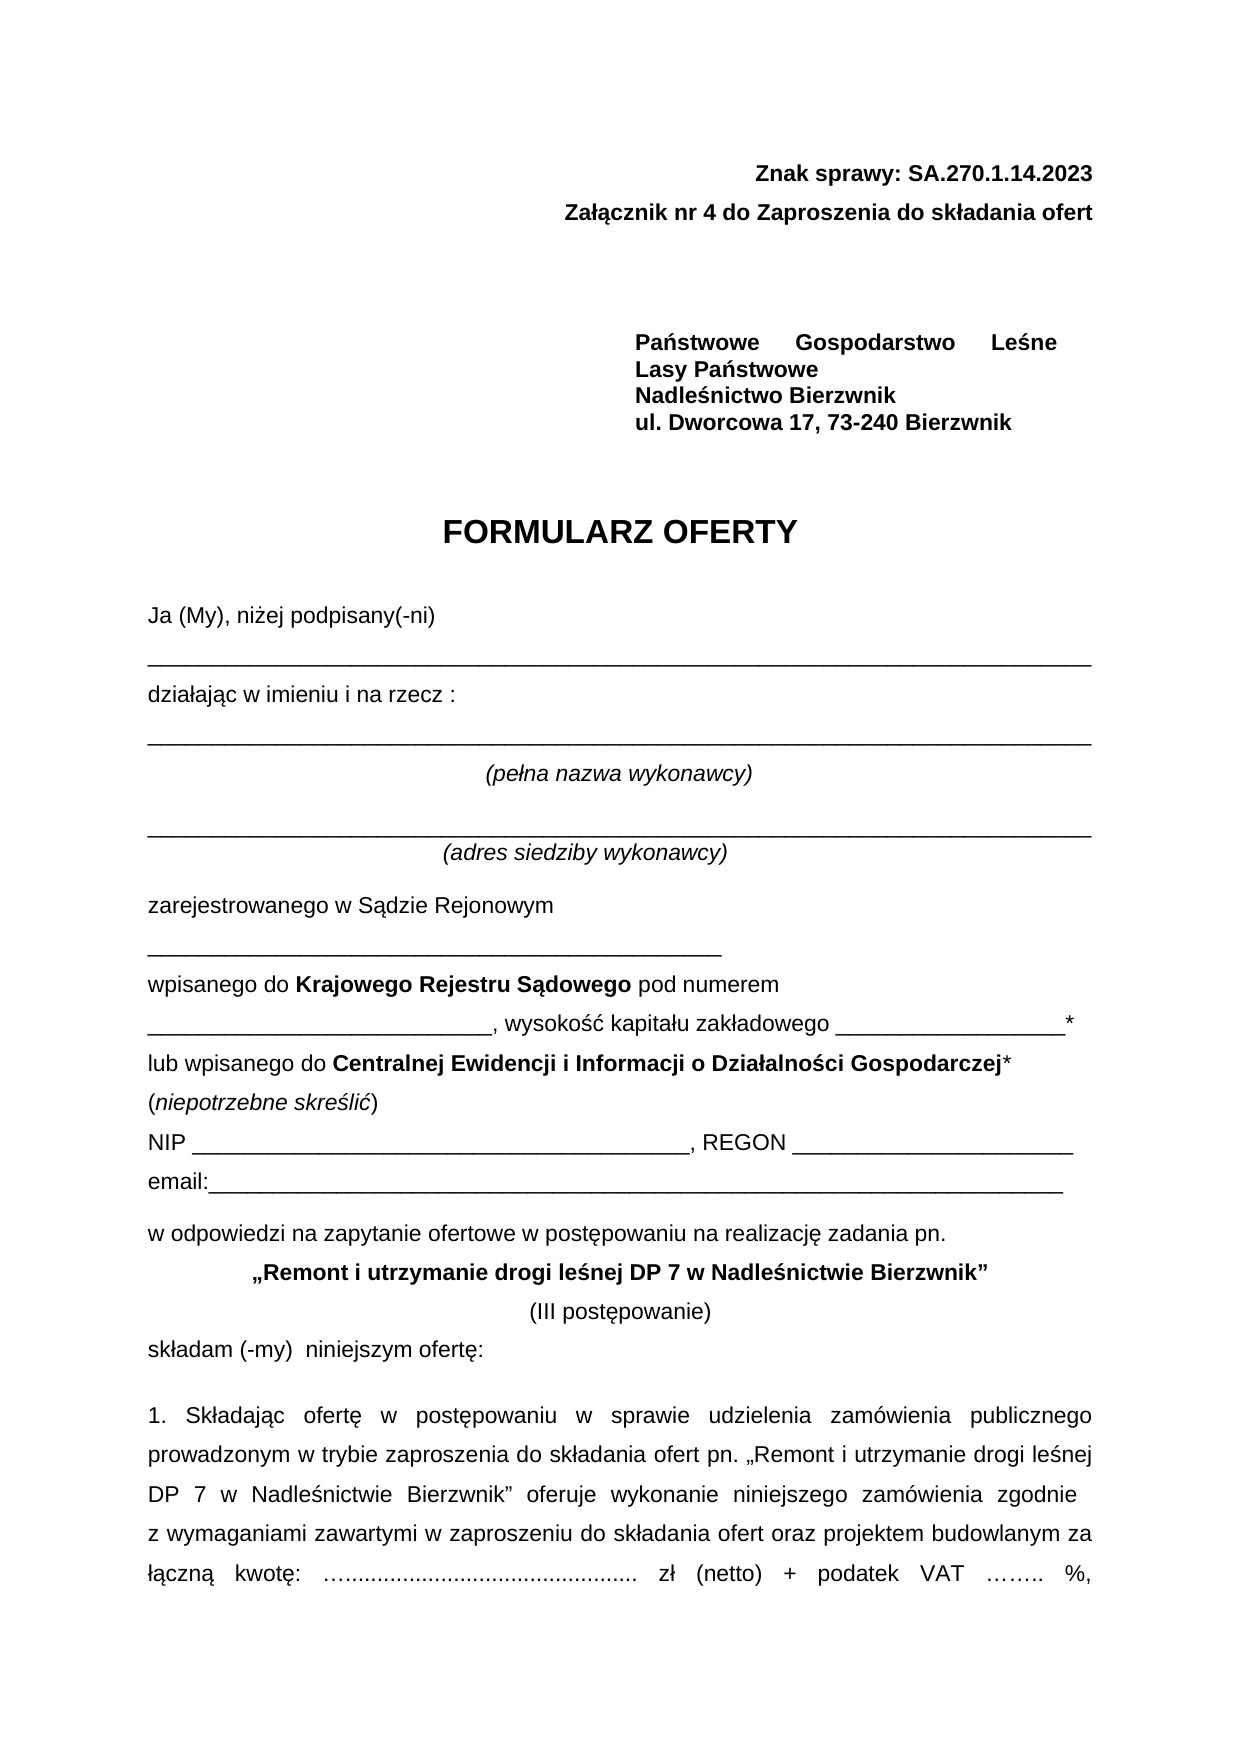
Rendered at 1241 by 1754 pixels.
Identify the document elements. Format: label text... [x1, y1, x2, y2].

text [148, 1402, 1093, 1586]
text ul. Dworcowa 17, 73-240 Bierzwnik [635, 408, 1093, 435]
text wpisanego do Krajowego Rejestru Sądowego pod numerem ___________________________, wysokość kapitału zakładowego __________________* [148, 971, 1093, 1036]
text lub wpisanego do Centralnej Ewidencji i Informacji o Działalności Gospodarczej* (niepotrzebne skreślić) [148, 1049, 1093, 1115]
text „Remont i utrzymanie drogi leśnej DP 7 w Nadleśnictwie Bierzwnik” [148, 1259, 1093, 1285]
text Nadleśnictwo Bierzwnik [635, 382, 1093, 408]
text __________________________________________________________________________ [148, 720, 1093, 747]
text __________________________________________________________________________ (adres siedziby wykonawcy) [148, 812, 1093, 865]
text Znak sprawy: SA.270.1.14.2023 [148, 160, 1093, 186]
text zarejestrowanego w Sądzie Rejonowym _____________________________________________ [148, 892, 1093, 957]
text (III postępowanie) [148, 1298, 1093, 1324]
text składam (-my) niniejszym ofertę: [148, 1336, 1093, 1363]
text Załącznik nr 4 do Zaproszenia do składania ofert [148, 199, 1093, 225]
text NIP _______________________________________, REGON ______________________ [148, 1128, 1093, 1155]
text email:___________________________________________________________________ [148, 1168, 1093, 1194]
text Państwowe Gospodarstwo Leśne Lasy Państwowe [635, 329, 1093, 382]
text (pełna nazwa wykonawcy) [148, 760, 1093, 786]
text Ja (My), niżej podpisany(-ni) __________________________________________________________________________ [148, 602, 1093, 668]
text działając w imieniu i na rzecz : [148, 681, 1093, 707]
text w odpowiedzi na zapytanie ofertowe w postępowaniu na realizację zadania pn. [148, 1220, 1093, 1246]
text FORMULARZ OFERTY [148, 512, 1093, 551]
